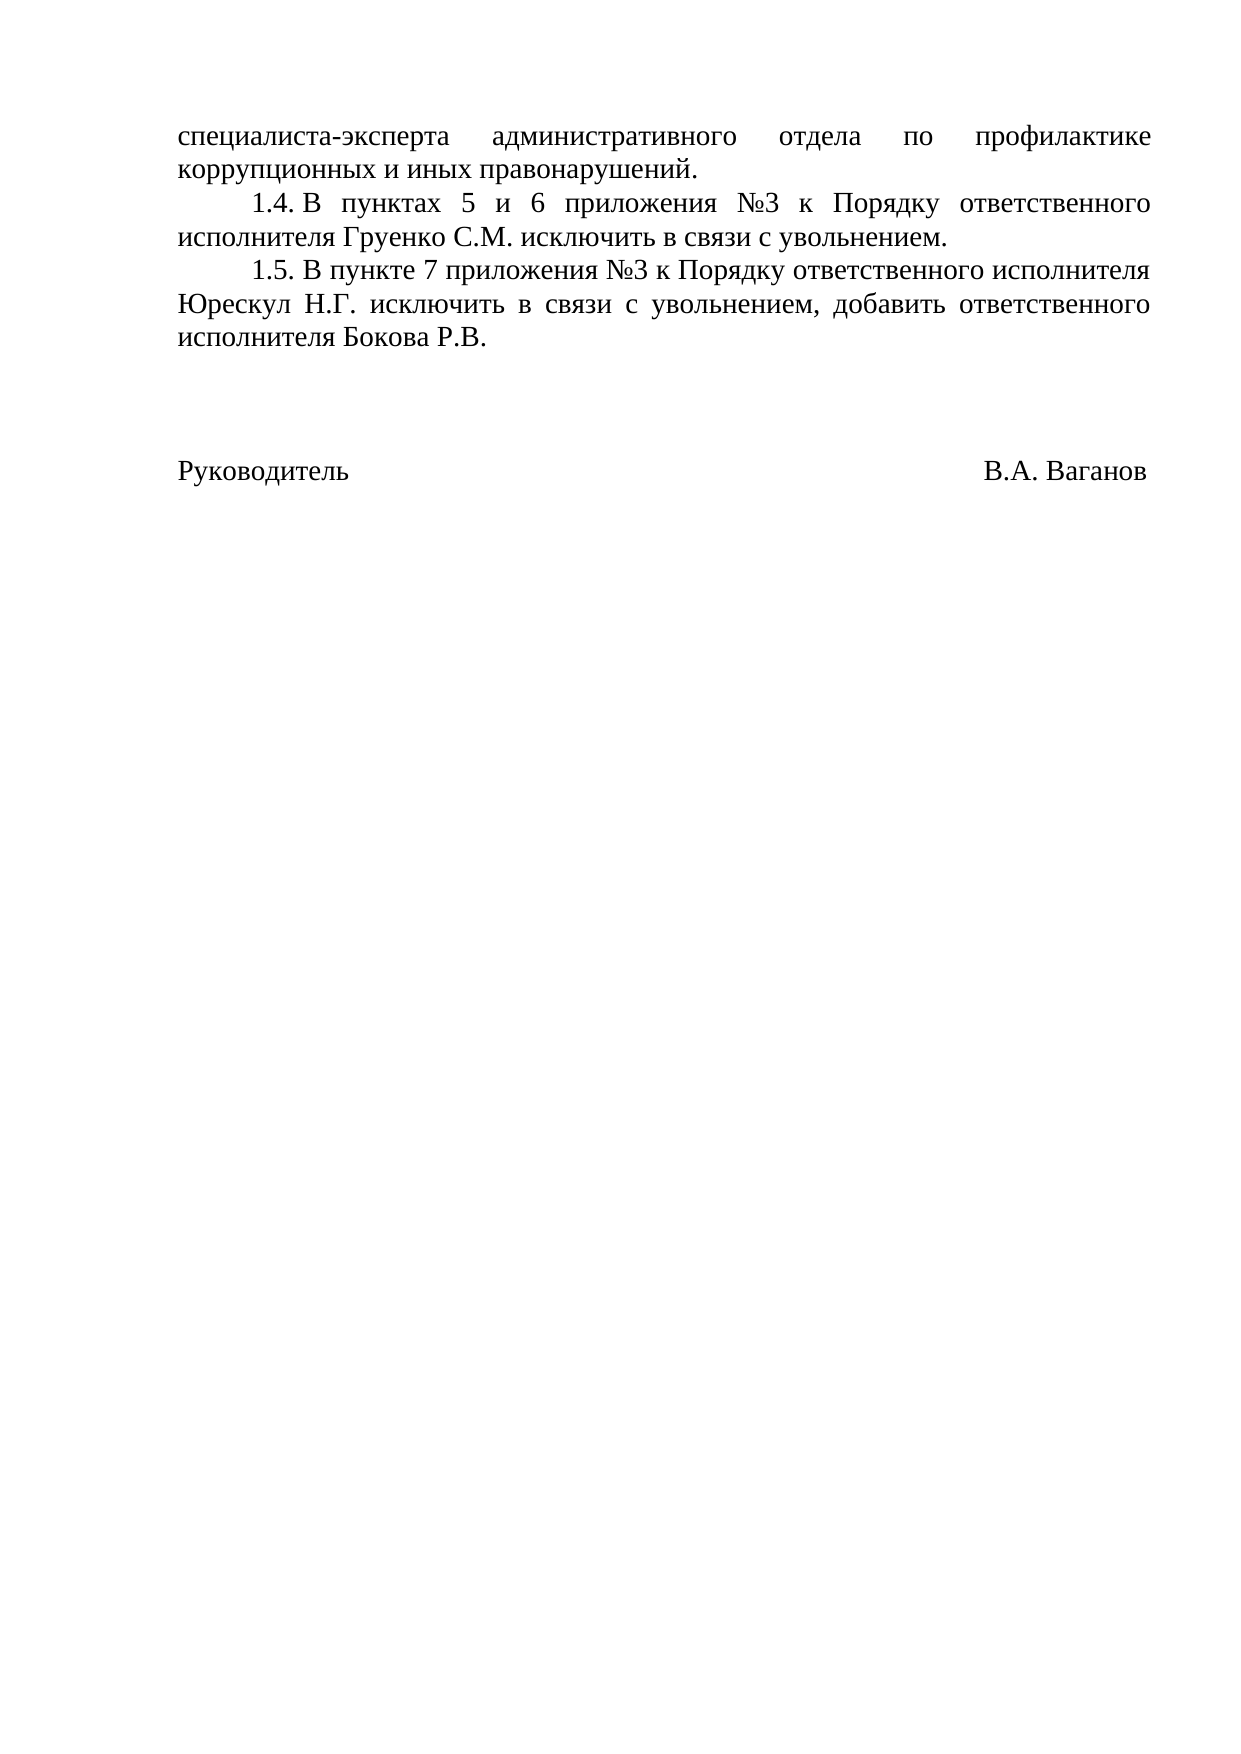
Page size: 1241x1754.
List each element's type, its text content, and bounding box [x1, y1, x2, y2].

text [177, 118, 1152, 185]
text Руководитель В.А. Ваганов [177, 453, 1152, 487]
text 1.4. В пунктах 5 и 6 приложения №3 к Порядку ответственного исполнителя Груенко С.М. исключить в связи с увольнением. [177, 185, 1152, 252]
text 1.5. В пункте 7 приложения №3 к Порядку ответственного исполнителя Юрескул Н.Г. исключить в связи с увольнением, добавить ответственного исполнителя Бокова Р.В. [177, 252, 1152, 353]
